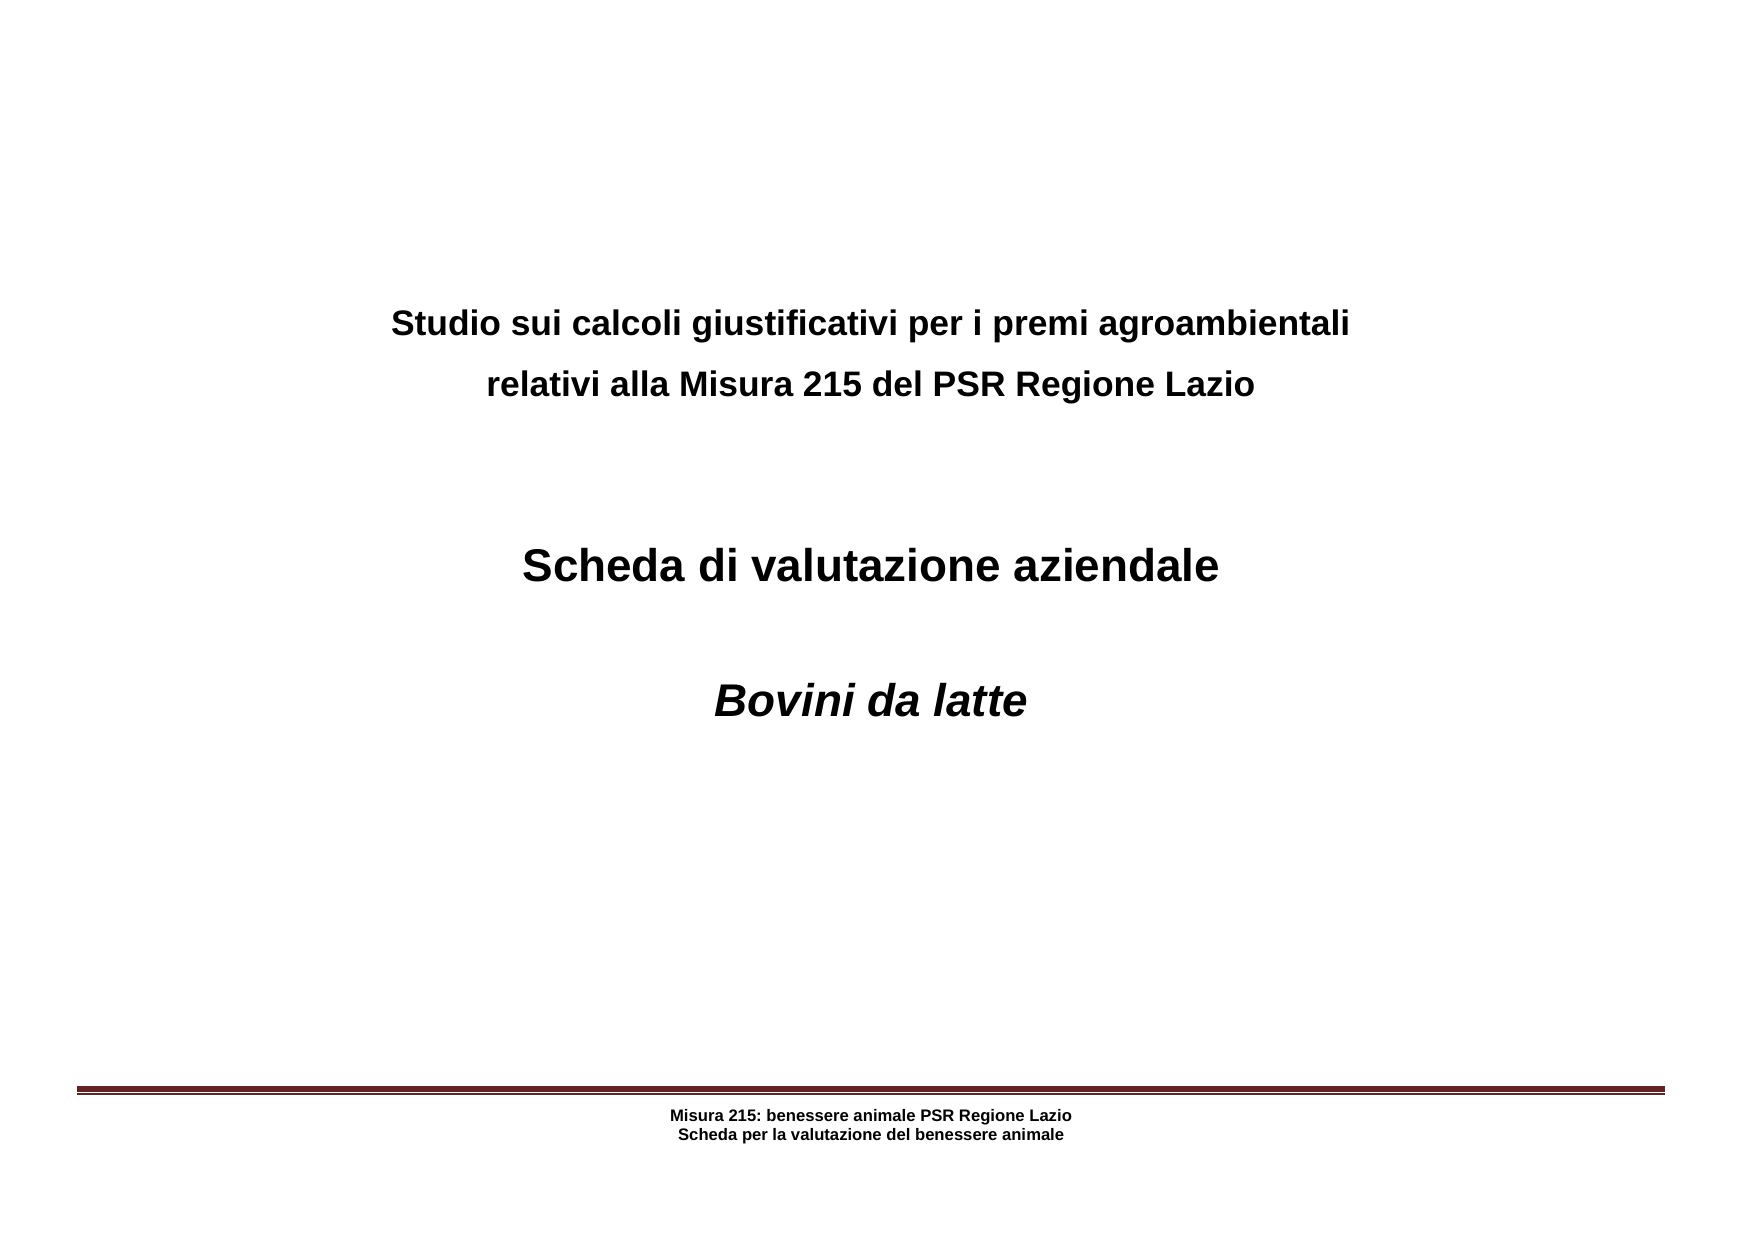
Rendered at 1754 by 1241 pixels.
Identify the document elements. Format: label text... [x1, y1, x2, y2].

text relativi alla Misura 215 del PSR Regione Lazio [77, 363, 1665, 404]
text Scheda di valutazione aziendale [77, 539, 1665, 592]
text Studio sui calcoli giustificativi per i premi agroambientali [77, 302, 1665, 343]
text Bovini da latte [77, 673, 1665, 726]
